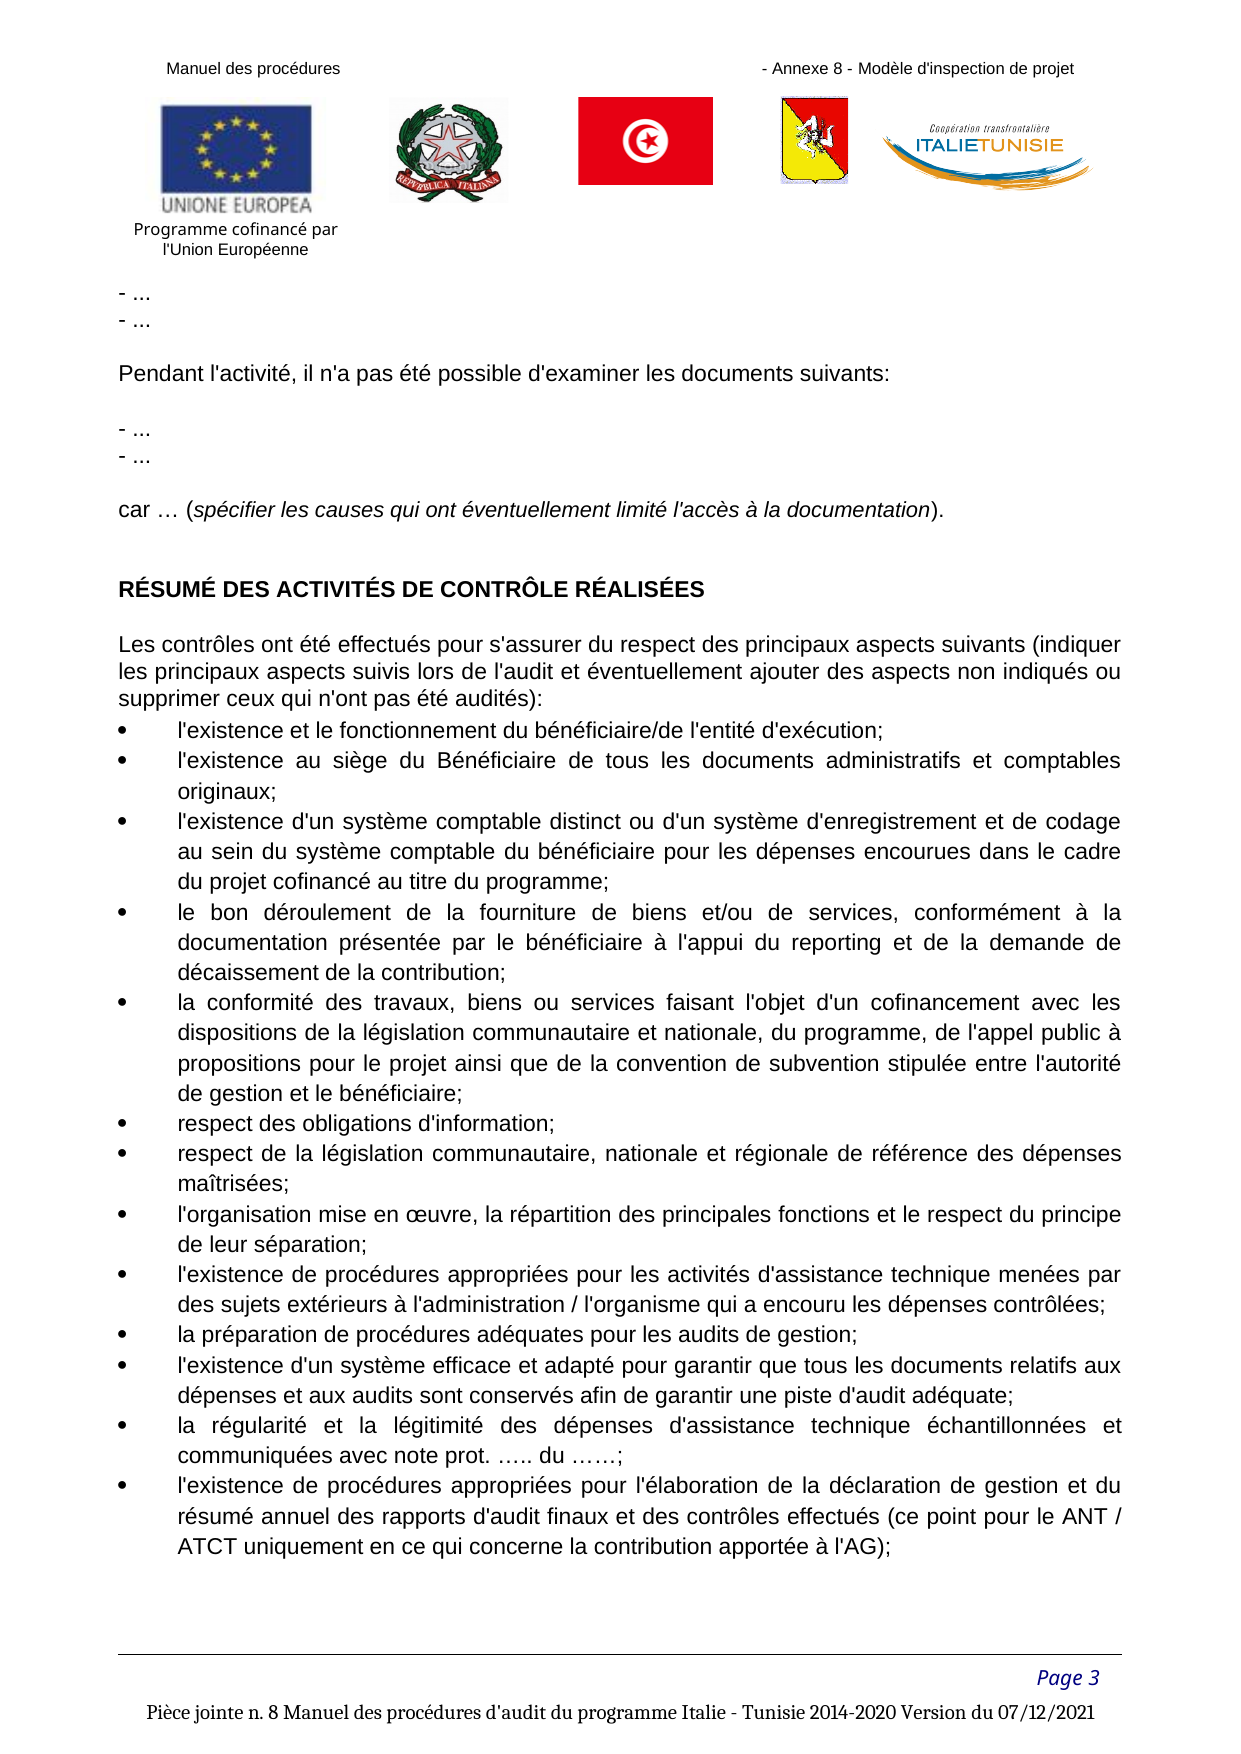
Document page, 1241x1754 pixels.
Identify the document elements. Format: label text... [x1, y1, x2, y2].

list l'existence d'un système efficace et adapté pour garantir que tous les documents relatifs aux dépenses et aux audits sont conservés afin de garantir une piste d'audit adéquate; [118, 1352, 1122, 1408]
list la conformité des travaux, biens ou services faisant l'objet d'un cofinancement avec les dispositions de la législation communautaire et nationale, du programme, de l'appel public à propositions pour le projet ainsi que de la convention de subvention stipulée entre l'autorité de gestion et le bénéficiaire; [118, 989, 1122, 1106]
list l'existence et le fonctionnement du bénéficiaire/de l'entité d'exécution; [118, 717, 1122, 744]
list l'existence de procédures appropriées pour les activités d'assistance technique menées par des sujets extérieurs à l'administration / l'organisme qui a encouru les dépenses contrôlées; [118, 1261, 1122, 1318]
list l'existence au siège du Bénéficiaire de tous les documents administratifs et comptables originaux; [118, 747, 1122, 804]
text Pendant l'activité, il n'a pas été possible d'examiner les documents suivants: [118, 360, 1122, 387]
picture [874, 97, 1102, 212]
text - ... [118, 306, 1122, 333]
text Les contrôles ont été effectués pour s'assurer du respect des principaux aspects suivants (indiquer les principaux aspects suivis lors de l'audit et éventuellement ajouter des aspects non indiqués ou supprimer ceux qui n'ont pas été audités): [118, 630, 1122, 711]
text - ... [118, 441, 1122, 468]
text - ... [118, 278, 1122, 306]
picture [780, 96, 849, 184]
picture [144, 97, 327, 218]
list l'existence d'un système comptable distinct ou d'un système d'enregistrement et de codage au sein du système comptable du bénéficiaire pour les dépenses encourues dans le cadre du projet cofinancé au titre du programme; [118, 808, 1122, 895]
picture [388, 97, 509, 203]
list respect de la législation communautaire, nationale et régionale de référence des dépenses maîtrisées; [118, 1140, 1122, 1197]
text - ... [118, 414, 1122, 441]
text car … (spécifier les causes qui ont éventuellement limité l'accès à la documentation). [118, 495, 1122, 522]
list l'organisation mise en œuvre, la répartition des principales fonctions et le respect du principe de leur séparation; [118, 1201, 1122, 1257]
picture [578, 97, 713, 185]
list la régularité et la légitimité des dépenses d'assistance technique échantillonnées et communiquées avec note prot. ….. du ……; [118, 1412, 1122, 1469]
text RÉSUMÉ DES ACTIVITÉS DE CONTRÔLE RÉALISÉES [118, 576, 1122, 603]
list le bon déroulement de la fourniture de biens et/ou de services, conformément à la documentation présentée par le bénéficiaire à l'appui du reporting et de la demande de décaissement de la contribution; [118, 898, 1122, 985]
list l'existence de procédures appropriées pour l'élaboration de la déclaration de gestion et du résumé annuel des rapports d'audit finaux et des contrôles effectués (ce point pour le ANT / ATCT uniquement en ce qui concerne la contribution apportée à l'AG); [118, 1472, 1122, 1559]
list la préparation de procédures adéquates pour les audits de gestion; [118, 1321, 1122, 1348]
list respect des obligations d'information; [118, 1110, 1122, 1136]
